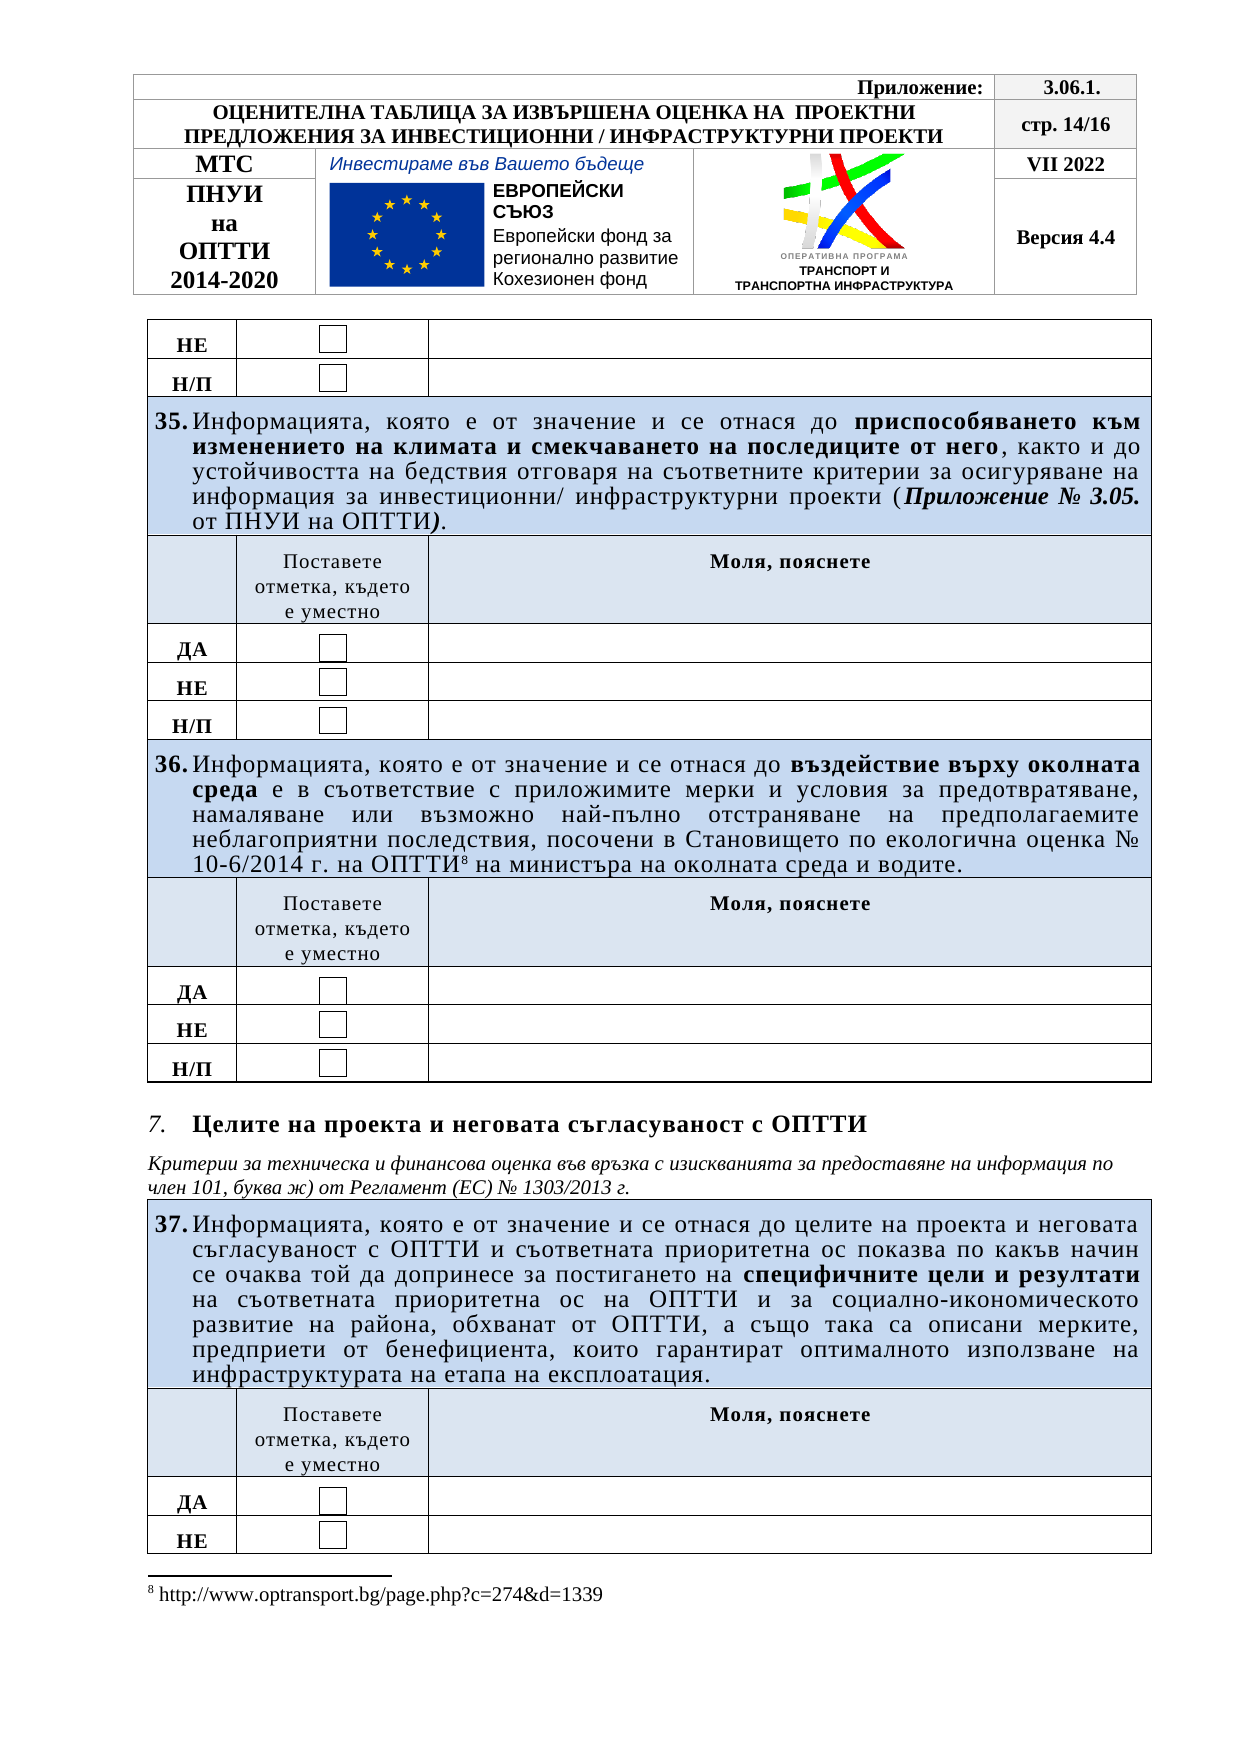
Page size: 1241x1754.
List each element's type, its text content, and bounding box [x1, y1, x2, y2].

table_cell Поставете отметка, където е уместно [237, 878, 428, 966]
table_cell Моля, пояснете [429, 1389, 1151, 1476]
table_cell [429, 967, 1151, 1004]
table_header Информацията, която е от значение и се отнася до целите на проекта и неговата съгласуваност с ОПТТИ и съответната приоритетна ос показва по какъв начин се очаква той да допринесе за постигането на специфичните цели и резултати на съответната приоритетна ос на ОПТТИ и за социално-икономическото развитие на района, обхванат от ОПТТИ, а също така са описани мерките, предприети от бенефициента, които гарантират оптималното използване на инфраструктурата на етапа на експлоатация. [148, 1200, 1151, 1387]
table_cell Н/П [148, 701, 236, 739]
table_cell Информацията, която е от значение и се отнася до въздействие върху околната среда е в съответствие с приложимите мерки и условия за предотвратяване, намаляване или възможно най-пълно отстраняване на предполагаемите неблагоприятни последствия, посочени в Становището по екологична оценка № 10-6/2014 г. на ОПТТИ на министъра на околната среда и водите. [148, 740, 1151, 877]
text Критерии за техническа и финансова оценка във връзка с изискванията за предоставяне на информация по член 101, буква ж) от Регламент (ЕС) № 1303/2013 г. [148, 1151, 1122, 1199]
picture [782, 153, 906, 249]
table_cell ДА [148, 967, 236, 1004]
list Целите на проекта и неговата съгласуваност с ОПТТИ [148, 1109, 1122, 1138]
table_cell [237, 1516, 428, 1553]
table_cell Моля, пояснете [429, 536, 1151, 623]
table_cell [148, 878, 236, 966]
table_cell [148, 536, 236, 623]
table_cell [429, 1477, 1151, 1514]
table_cell Н/П [148, 1044, 236, 1081]
table_cell [429, 359, 1151, 396]
table_cell Н/П [148, 359, 236, 396]
table_cell Поставете отметка, където е уместно [237, 1389, 428, 1476]
table_cell ДА [148, 624, 236, 662]
table_cell [429, 624, 1151, 662]
table_cell НЕ [148, 1005, 236, 1043]
table_cell [429, 1516, 1151, 1553]
table_cell [237, 359, 428, 396]
table_cell [237, 663, 428, 700]
table_cell [237, 1044, 428, 1081]
table_cell [429, 663, 1151, 700]
table_cell НЕ [148, 663, 236, 700]
table_cell [429, 701, 1151, 739]
table_cell [237, 1005, 428, 1043]
table_cell [148, 1389, 236, 1476]
table_cell [429, 1005, 1151, 1043]
table_cell НЕ [148, 1516, 236, 1553]
table_cell [237, 320, 428, 357]
table_cell Поставете отметка, където е уместно [237, 536, 428, 623]
table_cell [237, 967, 428, 1004]
table_cell [429, 320, 1151, 357]
table_cell [237, 1477, 428, 1514]
table_cell Информацията, която е от значение и се отнася до приспособяването към изменението на климата и смекчаването на последиците от него, както и до устойчивостта на бедствия отговаря на съответните критерии за осигуряване на информация за инвестиционни/ инфраструктурни проекти (Приложение № 3.05. от ПНУИ на ОПТТИ). [148, 397, 1151, 534]
table_cell ДА [148, 1477, 236, 1514]
table_cell [237, 701, 428, 739]
table_cell Моля, пояснете [429, 878, 1151, 966]
table_cell [429, 1044, 1151, 1081]
table_cell НЕ [148, 320, 236, 357]
table_cell [237, 624, 428, 662]
